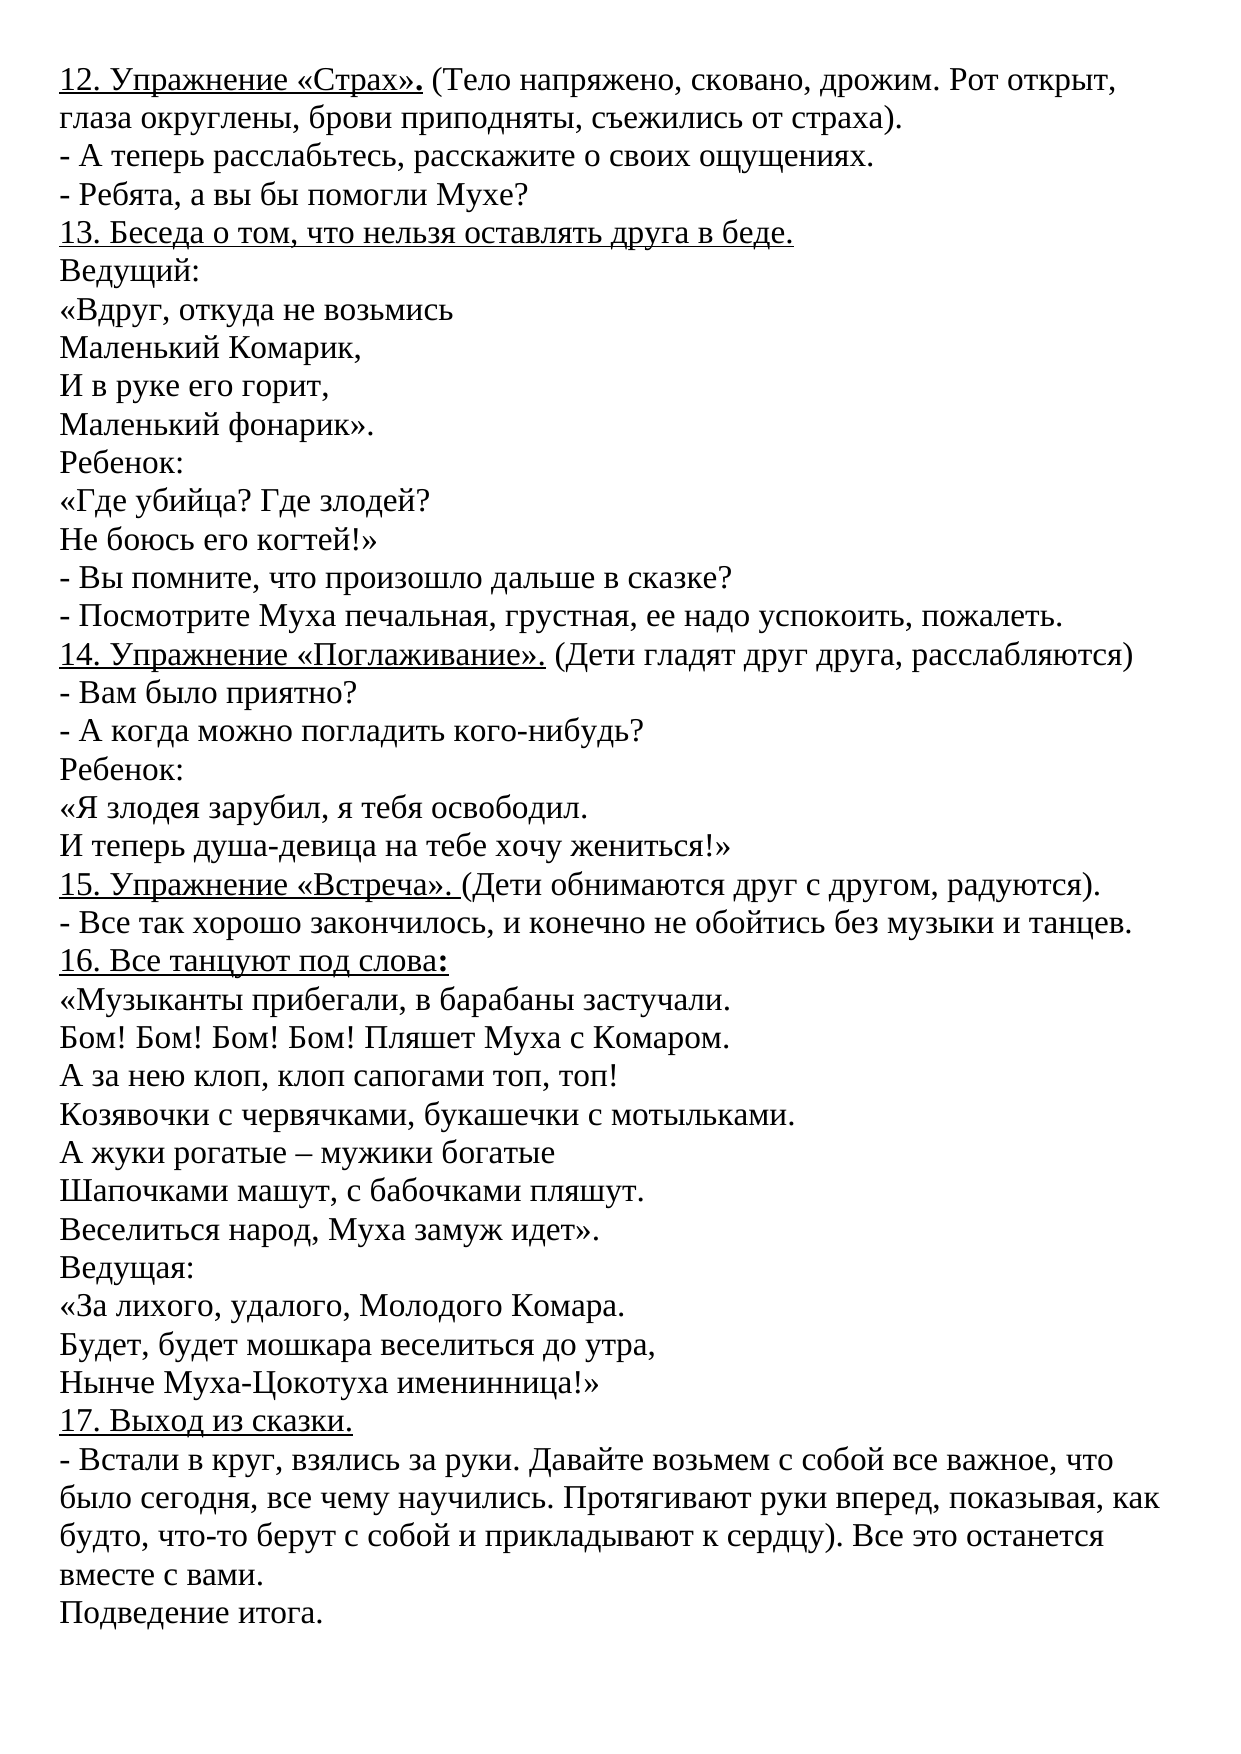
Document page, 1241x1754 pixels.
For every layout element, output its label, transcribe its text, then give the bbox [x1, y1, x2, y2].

text - Все так хорошо закончилось, и конечно не обойтись без музыки и танцев. [59, 902, 1181, 941]
text Нынче Муха-Цокотуха именинница!» [59, 1362, 1181, 1401]
text Шапочками машут, с бабочками пляшут. [59, 1171, 1181, 1209]
text Веселиться народ, Муха замуж идет». [59, 1209, 1181, 1247]
text - А когда можно погладить кого-нибудь? [59, 711, 1181, 749]
text Маленький фонарик». [59, 404, 1181, 442]
text 16. Все танцуют под слова: [59, 941, 1181, 979]
text «Вдруг, откуда не возьмись [59, 289, 1181, 327]
text - Встали в круг, взялись за руки. Давайте возьмем с собой все важное, что было сегодня, все чему научились. Протягивают руки вперед, показывая, как будто, что-то берут с собой и прикладывают к сердцу). Все это останется вместе с вами. [59, 1439, 1181, 1592]
text Козявочки с червячками, букашечки с мотыльками. [59, 1094, 1181, 1132]
text «За лихого, удалого, Молодого Комара. [59, 1286, 1181, 1324]
text Ребенок: [59, 749, 1181, 787]
text 12. Упражнение «Страх». (Тело напряжено, сковано, дрожим. Рот открыт, глаза округлены, брови приподняты, съежились от страха). [59, 59, 1181, 136]
text 17. Выход из сказки. [59, 1401, 1181, 1439]
text 15. Упражнение «Встреча». (Дети обнимаются друг с другом, радуются). [59, 864, 1181, 902]
text А жуки рогатые – мужики богатые [59, 1132, 1181, 1171]
text - Вы помните, что произошло дальше в сказке? [59, 557, 1181, 596]
text «Музыканты прибегали, в барабаны застучали. [59, 979, 1181, 1017]
text А за нею клоп, клоп сапогами топ, топ! [59, 1056, 1181, 1094]
text «Я злодея зарубил, я тебя освободил. [59, 787, 1181, 826]
text И в руке его горит, [59, 366, 1181, 404]
text Маленький Комарик, [59, 327, 1181, 366]
text Будет, будет мошкара веселиться до утра, [59, 1324, 1181, 1362]
text Ребенок: [59, 442, 1181, 481]
text Подведение итога. [59, 1592, 1181, 1631]
text 14. Упражнение «Поглаживание». (Дети гладят друг друга, расслабляются) [59, 634, 1181, 672]
text Ведущая: [59, 1247, 1181, 1286]
text Не боюсь его когтей!» [59, 519, 1181, 557]
text Ведущий: [59, 251, 1181, 289]
text Бом! Бом! Бом! Бом! Пляшет Муха с Комаром. [59, 1017, 1181, 1056]
text - Посмотрите Муха печальная, грустная, ее надо успокоить, пожалеть. [59, 596, 1181, 634]
text - Ребята, а вы бы помогли Мухе? [59, 174, 1181, 212]
text - Вам было приятно? [59, 672, 1181, 711]
text - А теперь расслабьтесь, расскажите о своих ощущениях. [59, 136, 1181, 174]
text И теперь душа-девица на тебе хочу жениться!» [59, 826, 1181, 864]
text 13. Беседа о том, что нельзя оставлять друга в беде. [59, 212, 1181, 251]
text «Где убийца? Где злодей? [59, 481, 1181, 519]
